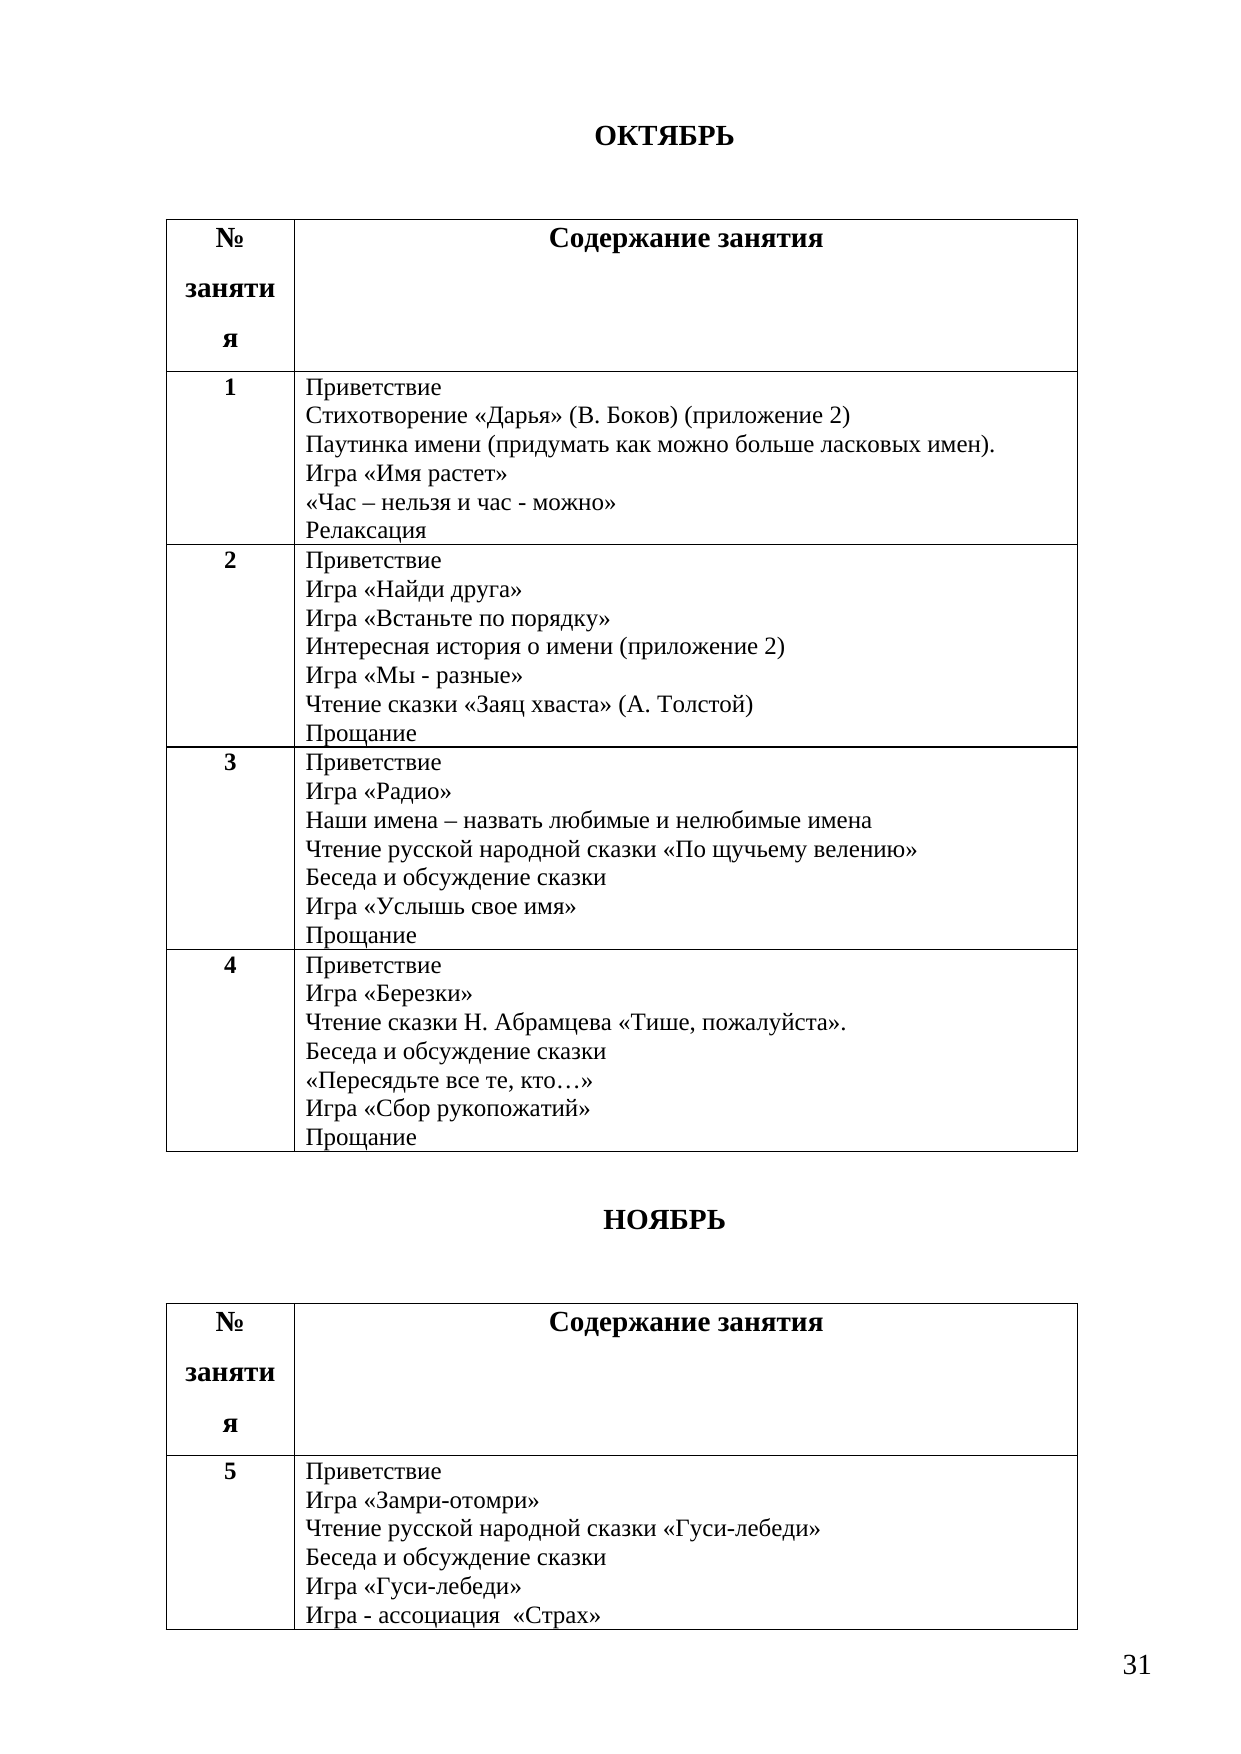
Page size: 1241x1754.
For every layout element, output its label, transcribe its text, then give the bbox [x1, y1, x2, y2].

table_header Содержание занятия [295, 1304, 1077, 1455]
table_cell Приветствие Игра «Радио» Наши имена – назвать любимые и нелюбимые имена Чтение русской народной сказки «По щучьему велению» Беседа и обсуждение сказки Игра «Услышь свое имя» Прощание [295, 748, 1077, 949]
table_cell 1 [167, 372, 294, 544]
table_cell 2 [167, 545, 294, 746]
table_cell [295, 1456, 1077, 1628]
table_cell 4 [167, 950, 294, 1151]
table_cell Приветствие Стихотворение «Дарья» (В. Боков) (приложение 2) Паутинка имени (придумать как можно больше ласковых имен). Игра «Имя растет» «Час – нельзя и час - можно» Релаксация [295, 372, 1077, 544]
table_header № занятия [167, 1304, 294, 1455]
text ОКТЯБРЬ [177, 118, 1152, 152]
table_cell 5 [167, 1456, 294, 1628]
table_cell Приветствие Игра «Березки» Чтение сказки Н. Абрамцева «Тише, пожалуйста». Беседа и обсуждение сказки «Пересядьте все те, кто…» Игра «Сбор рукопожатий» Прощание [295, 950, 1077, 1151]
table_header Содержание занятия [295, 220, 1077, 371]
table_header № занятия [167, 220, 294, 371]
text НОЯБРЬ [177, 1202, 1152, 1236]
table_cell Приветствие Игра «Найди друга» Игра «Встаньте по порядку» Интересная история о имени (приложение 2) Игра «Мы - разные» Чтение сказки «Заяц хваста» (А. Толстой) Прощание [295, 545, 1077, 746]
table_cell 3 [167, 748, 294, 949]
